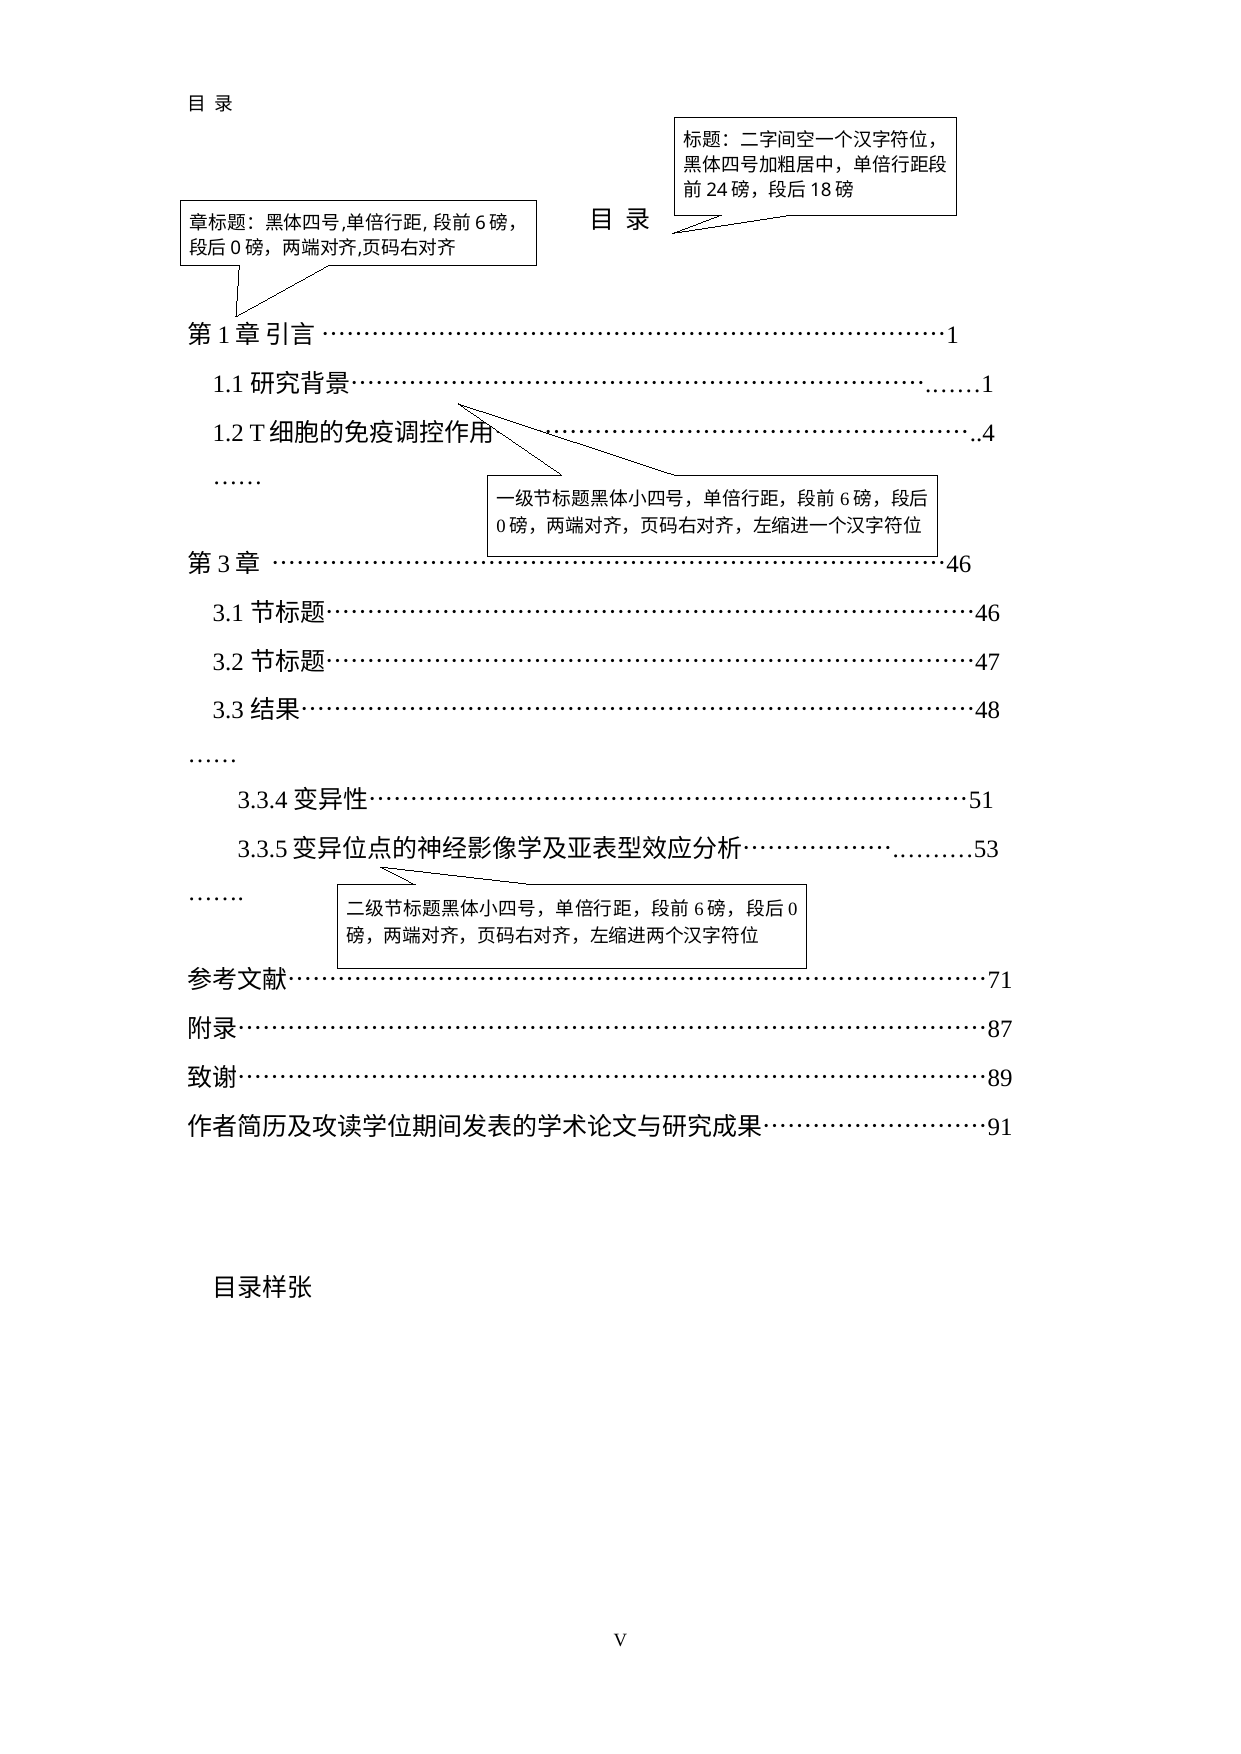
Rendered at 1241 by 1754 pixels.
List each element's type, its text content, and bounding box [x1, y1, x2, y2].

text 参考文献…………………………………………………………………………71 [187, 960, 1053, 996]
text 第3章 ………………………………………………………………………46 [187, 544, 1036, 580]
text 致谢………………………………………………………………………………89 [187, 1057, 1053, 1094]
text 目 录 [537, 200, 1053, 236]
text ……. [187, 877, 411, 906]
text 3.3.5变异位点的神经影像学及亚表型效应分析……………….………53 [187, 829, 1036, 865]
text 1.1 研究背景…………………………………………………………….……1 [187, 364, 1036, 400]
text …… [187, 739, 1053, 767]
text 作者简历及攻读学位期间发表的学术论文与研究成果………………………91 [187, 1106, 1053, 1142]
text 1.2 T细胞的免疫调控作用…………………………………………………..4 [187, 412, 522, 449]
text 第1章 引言 …………………………………………………………………1 [187, 315, 1053, 351]
text 1.2 T细胞的免疫调控作用…………………………………………………..4 [487, 412, 1036, 449]
text 3.1 节标题……………………………………………………………………46 [187, 592, 1036, 629]
text 3.3.4 变异性………………………………………………………………51 [187, 780, 1036, 816]
text 目录样张 [187, 1263, 1036, 1305]
text 3.2 节标题……………………………………………………………………47 [187, 641, 1036, 677]
text ……. [475, 877, 1053, 906]
text …… [635, 461, 1053, 490]
text …… [187, 461, 560, 490]
text 附录………………………………………………………………………………87 [187, 1009, 1053, 1045]
text 3.3 结果………………………………………………………………………48 [187, 690, 1036, 726]
